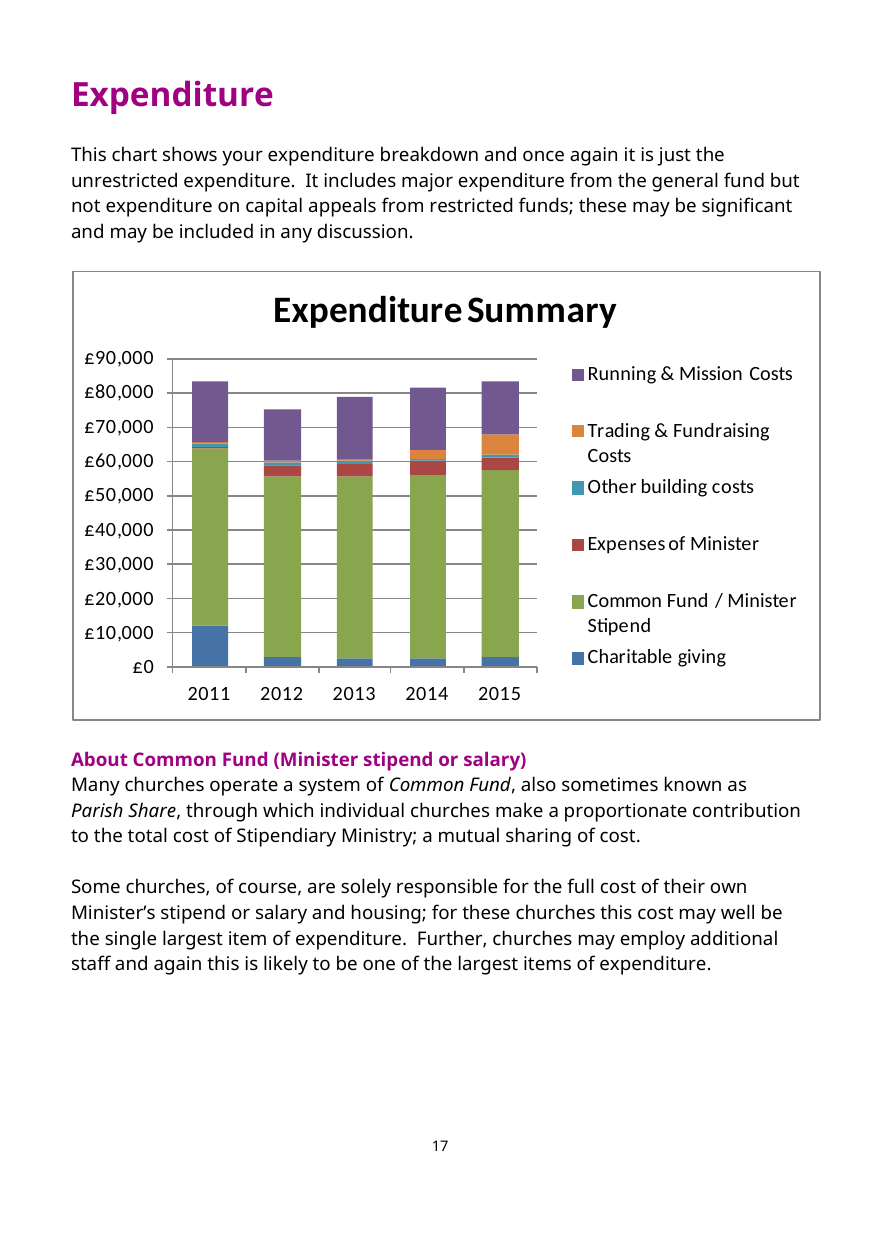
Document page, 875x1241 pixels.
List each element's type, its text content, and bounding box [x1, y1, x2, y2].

subtitle About Common Fund (Minister stipend or salary) [71, 746, 803, 772]
text This chart shows your expenditure breakdown and once again it is just the unrestricted expenditure. It includes major expenditure from the general fund but not expenditure on capital appeals from restricted funds; these may be significant and may be included in any discussion. [71, 142, 803, 244]
subtitle Expenditure [71, 71, 803, 116]
text Many churches operate a system of Common Fund, also sometimes known as Parish Share, through which individual churches make a proportionate contribution to the total cost of Stipendiary Ministry; a mutual sharing of cost. [71, 772, 803, 848]
text Some churches, of course, are solely responsible for the full cost of their own Minister’s stipend or salary and housing; for these churches this cost may well be the single largest item of expenditure. Further, churches may employ additional staff and again this is likely to be one of the largest items of expenditure. [71, 874, 803, 976]
